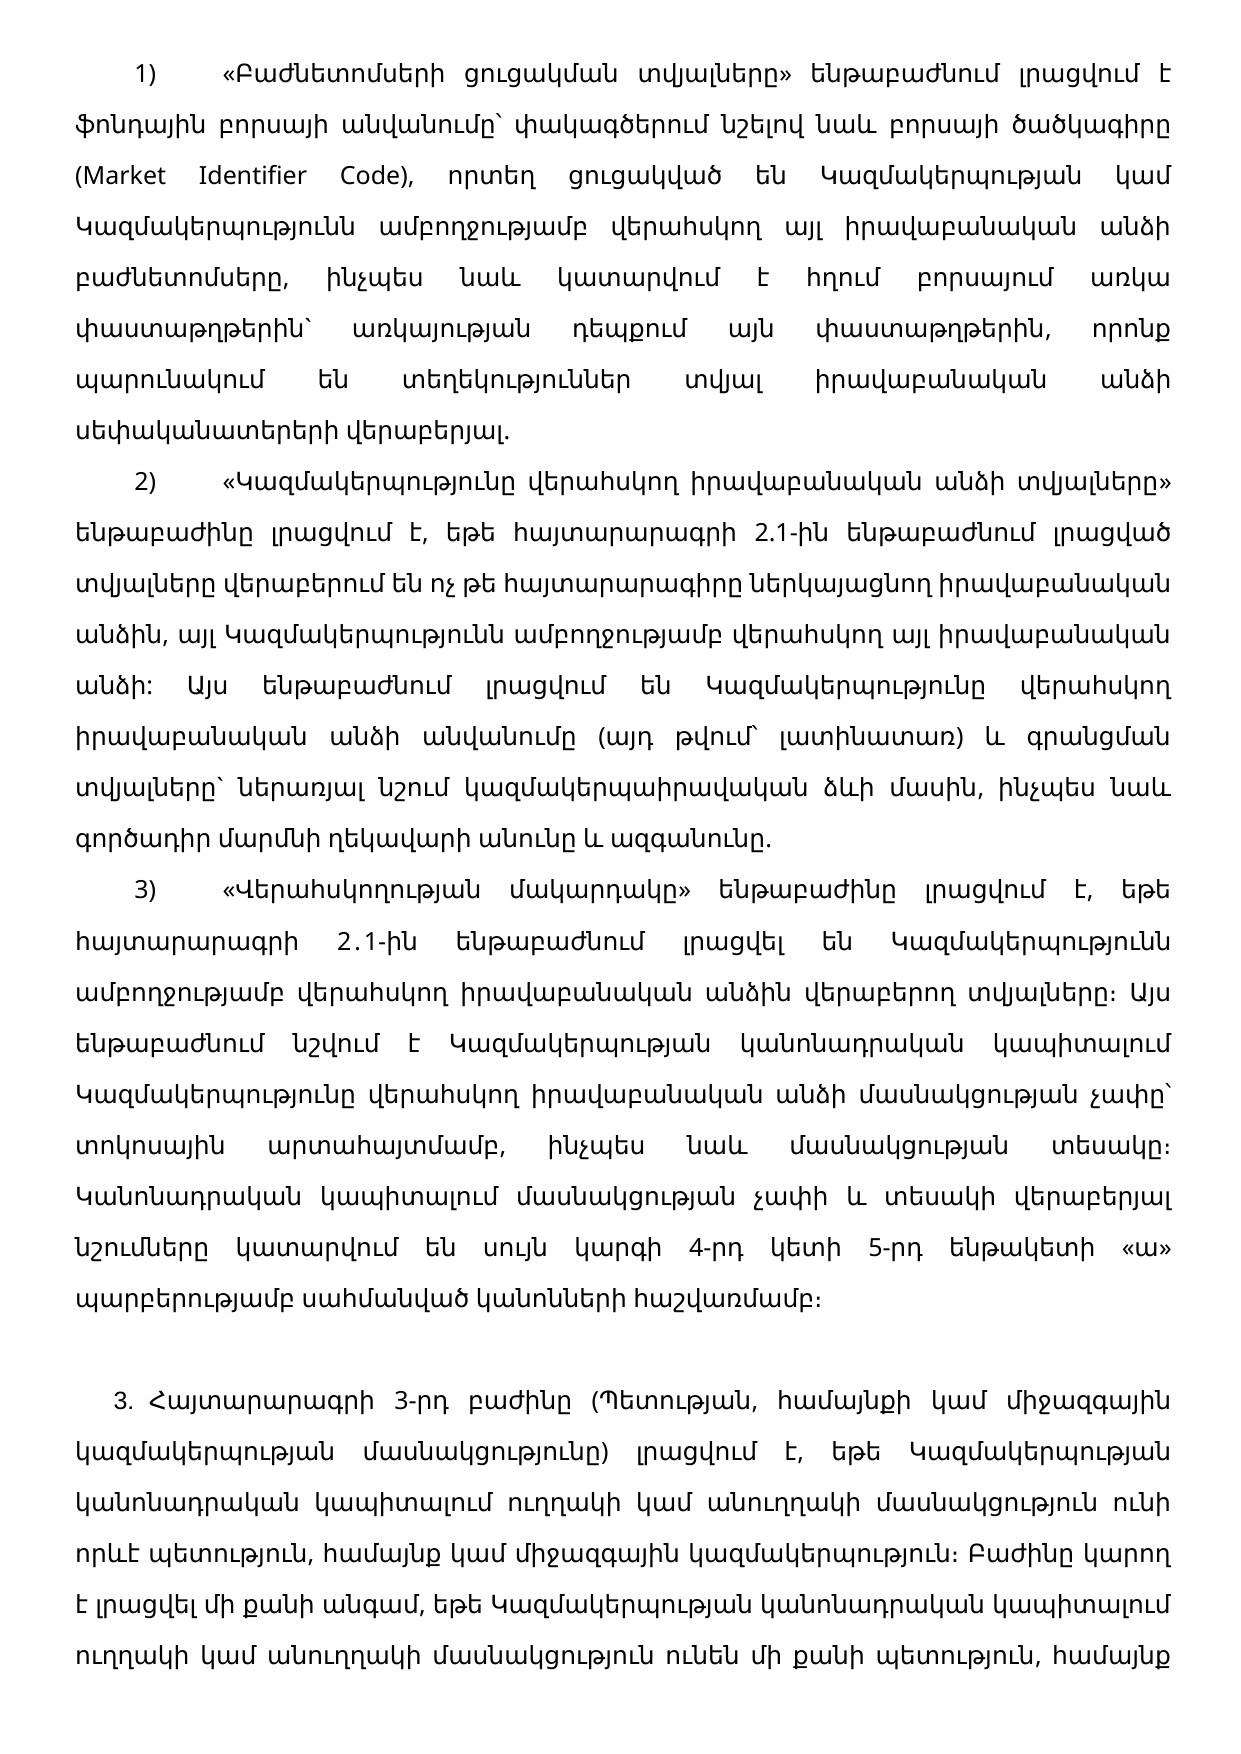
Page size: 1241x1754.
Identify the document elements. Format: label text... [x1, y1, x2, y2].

list «Կազմակերպությունը վերահսկող իրավաբանական անձի տվյալները» ենթաբաժինը լրացվում է, եթե հայտարարագրի 2.1-ին ենթաբաժնում լրացված տվյալները վերաբերում են ոչ թե հայտարարագիրը ներկայացնող իրավաբանական անձին, այլ Կազմակերպությունն ամբողջությամբ վերահսկող այլ իրավաբանական անձի: Այս ենթաբաժնում լրացվում են Կազմակերպությունը վերահսկող իրավաբանական անձի անվանումը (այդ թվում՝ լատինատառ) և գրանցման տվյալները` ներառյալ նշում կազմակերպաիրավական ձևի մասին, ինչպես նաև գործադիր մարմնի ղեկավարի անունը և ազգանունը. [75, 464, 1172, 855]
list «Վերահսկողության մակարդակը» ենթաբաժինը լրացվում է, եթե հայտարարագրի 2․1-ին ենթաբաժնում լրացվել են Կազմակերպությունն ամբողջությամբ վերահսկող իրավաբանական անձին վերաբերող տվյալները։ Այս ենթաբաժնում նշվում է Կազմակերպության կանոնադրական կապիտալում Կազմակերպությունը վերահսկող իրավաբանական անձի մասնակցության չափը՝ տոկոսային արտահայտմամբ, ինչպես նաև մասնակցության տեսակը։ Կանոնադրական կապիտալում մասնակցության չափի և տեսակի վերաբերյալ նշումները կատարվում են սույն կարգի 4-րդ կետի 5-րդ ենթակետի «ա» պարբերությամբ սահմանված կանոնների հաշվառմամբ։ [75, 872, 1172, 1314]
list «Բաժնետոմսերի ցուցակման տվյալները» ենթաբաժնում լրացվում է ֆոնդային բորսայի անվանումը՝ փակագծերում նշելով նաև բորսայի ծածկագիրը (Market Identifier Code), որտեղ ցուցակված են Կազմակերպության կամ Կազմակերպությունն ամբողջությամբ վերահսկող այլ իրավաբանական անձի բաժնետոմսերը, ինչպես նաև կատարվում է հղում բորսայում առկա փաստաթղթերին` առկայության դեպքում այն փաստաթղթերին, որոնք պարունակում են տեղեկություններ տվյալ իրավաբանական անձի սեփականատերերի վերաբերյալ. [75, 56, 1172, 447]
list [75, 1383, 1172, 1672]
